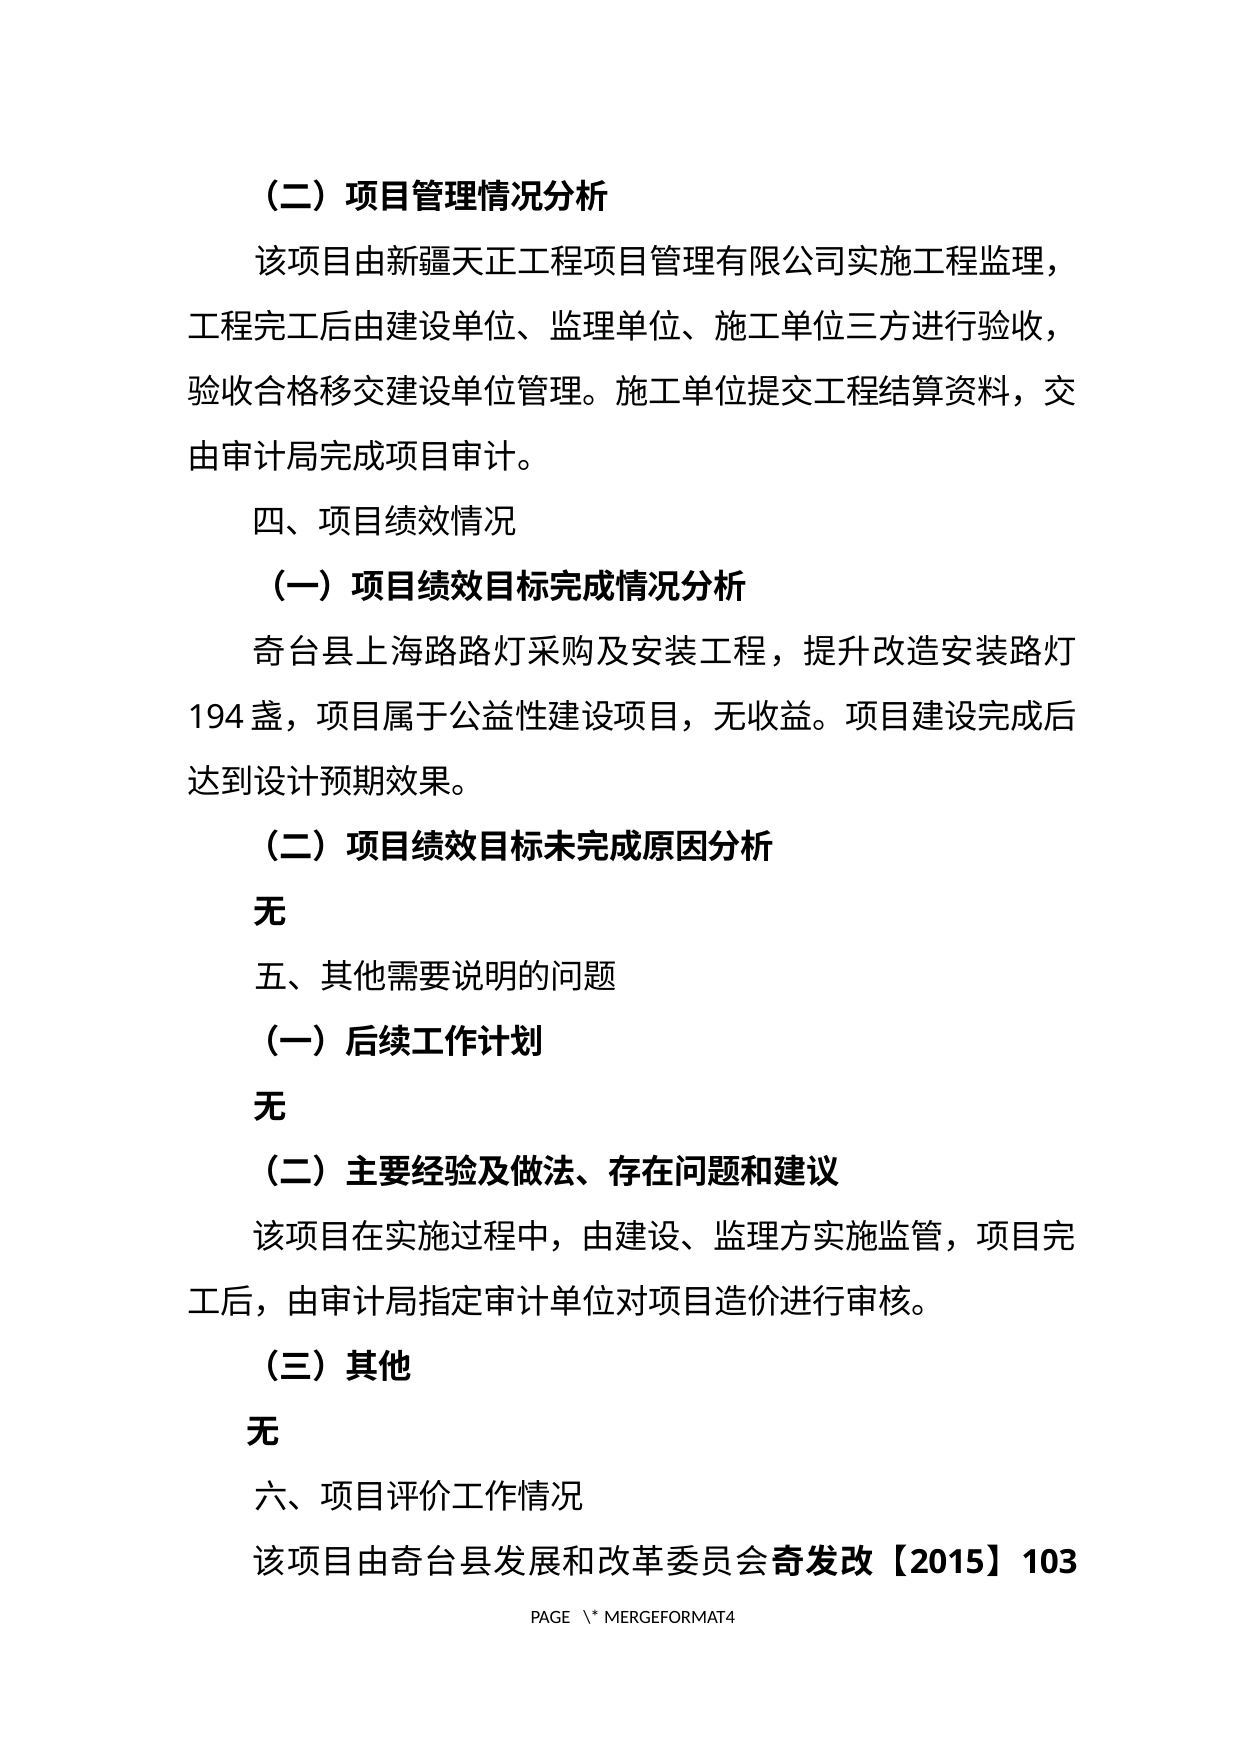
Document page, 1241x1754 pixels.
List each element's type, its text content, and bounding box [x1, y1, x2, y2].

text 四、项目绩效情况 [187, 487, 1078, 552]
text 奇台县上海路路灯采购及安装工程，提升改造安装路灯194盏，项目属于公益性建设项目，无收益。项目建设完成后达到设计预期效果。 [187, 617, 1078, 812]
text （一）后续工作计划 [187, 1007, 1078, 1072]
text （一）项目绩效目标完成情况分析 [187, 552, 1078, 617]
text 无 [187, 1072, 1078, 1137]
text （二）主要经验及做法、存在问题和建议 [187, 1137, 1078, 1202]
text 五、其他需要说明的问题 [187, 942, 1078, 1007]
text 该项目在实施过程中，由建设、监理方实施监管，项目完工后，由审计局指定审计单位对项目造价进行审核。 [187, 1202, 1078, 1332]
text 无 [187, 1397, 1078, 1462]
text 六、项目评价工作情况 [187, 1462, 1078, 1527]
list 无 [187, 877, 1078, 942]
text 该项目由新疆天正工程项目管理有限公司实施工程监理，工程完工后由建设单位、监理单位、施工单位三方进行验收，验收合格移交建设单位管理。施工单位提交工程结算资料，交由审计局完成项目审计。 [187, 227, 1078, 487]
text （二）项目管理情况分析 [187, 162, 1078, 227]
list 项目绩效目标未完成原因分析 [187, 812, 1078, 877]
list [187, 1527, 1078, 1592]
text （三）其他 [187, 1332, 1078, 1397]
